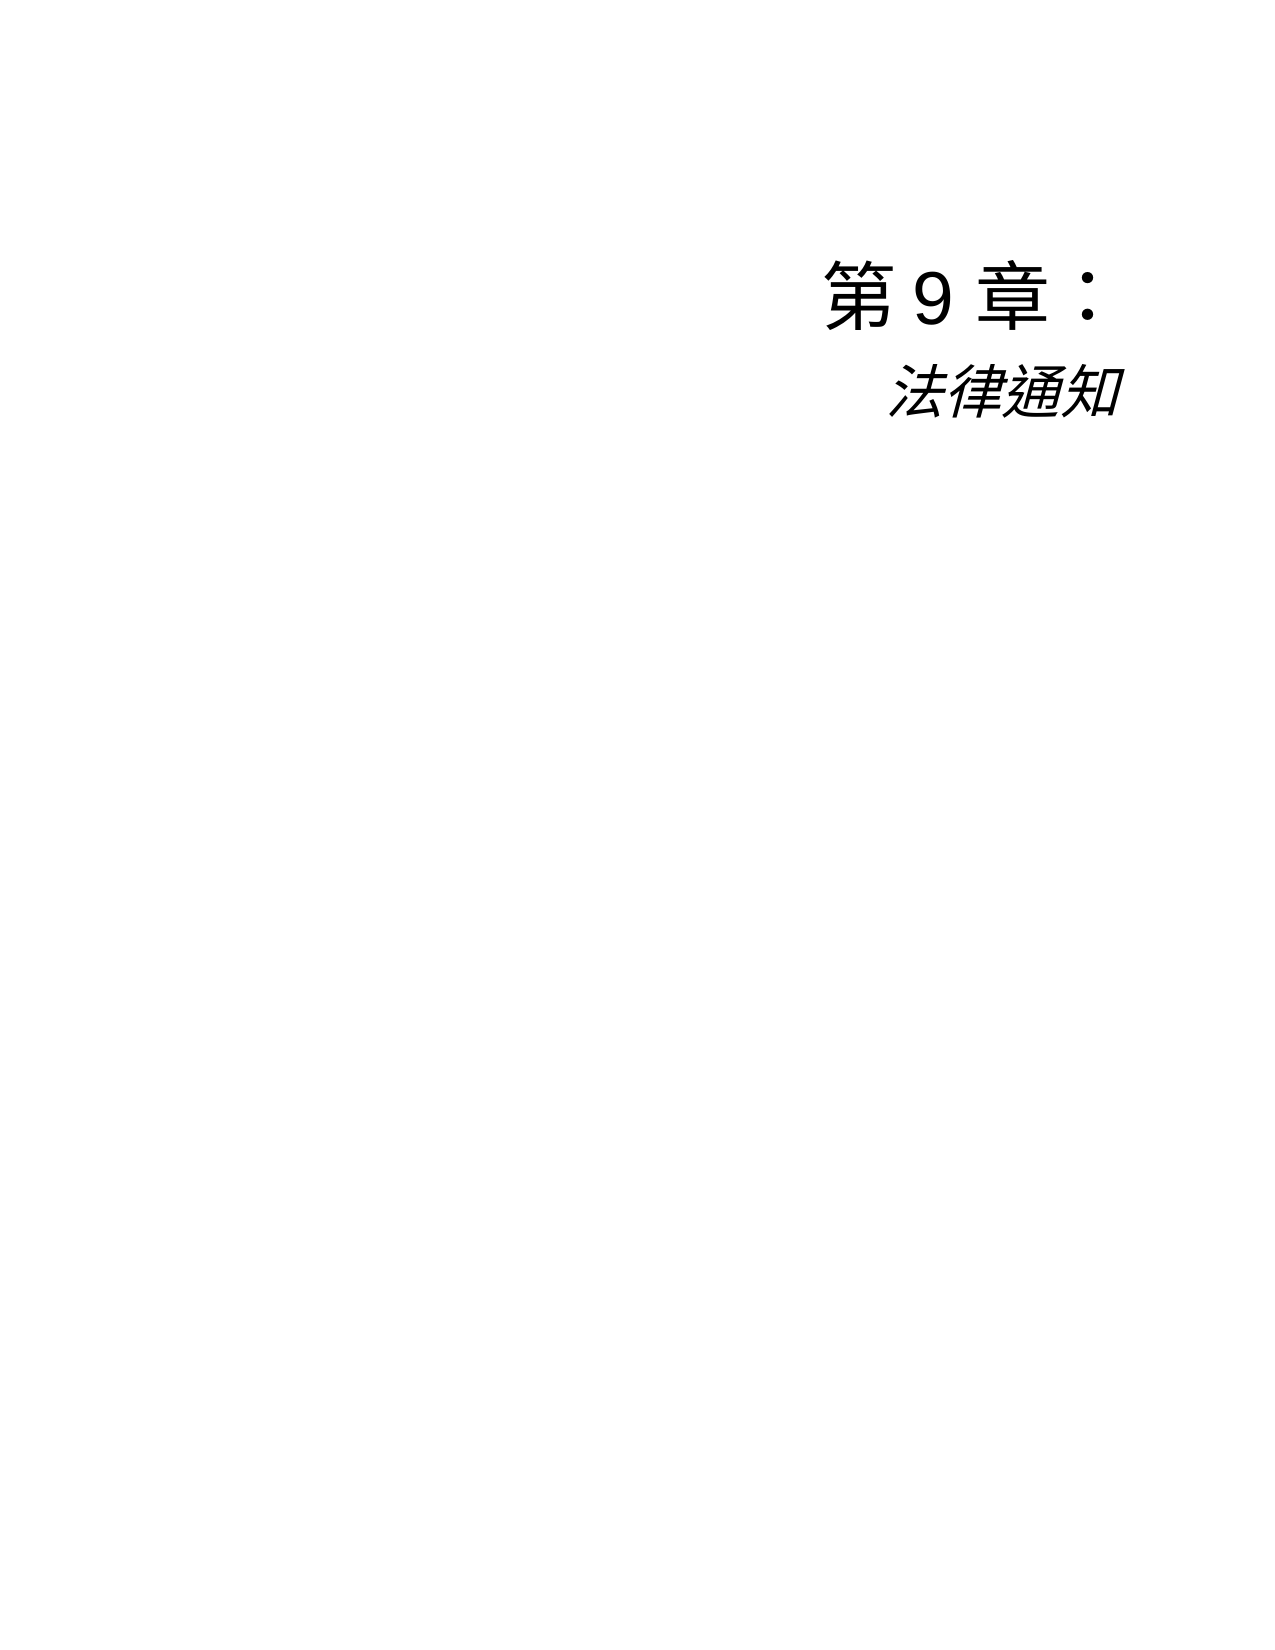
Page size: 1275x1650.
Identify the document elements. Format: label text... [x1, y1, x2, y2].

subtitle 第 9 章： 法律通知 [150, 237, 1125, 430]
